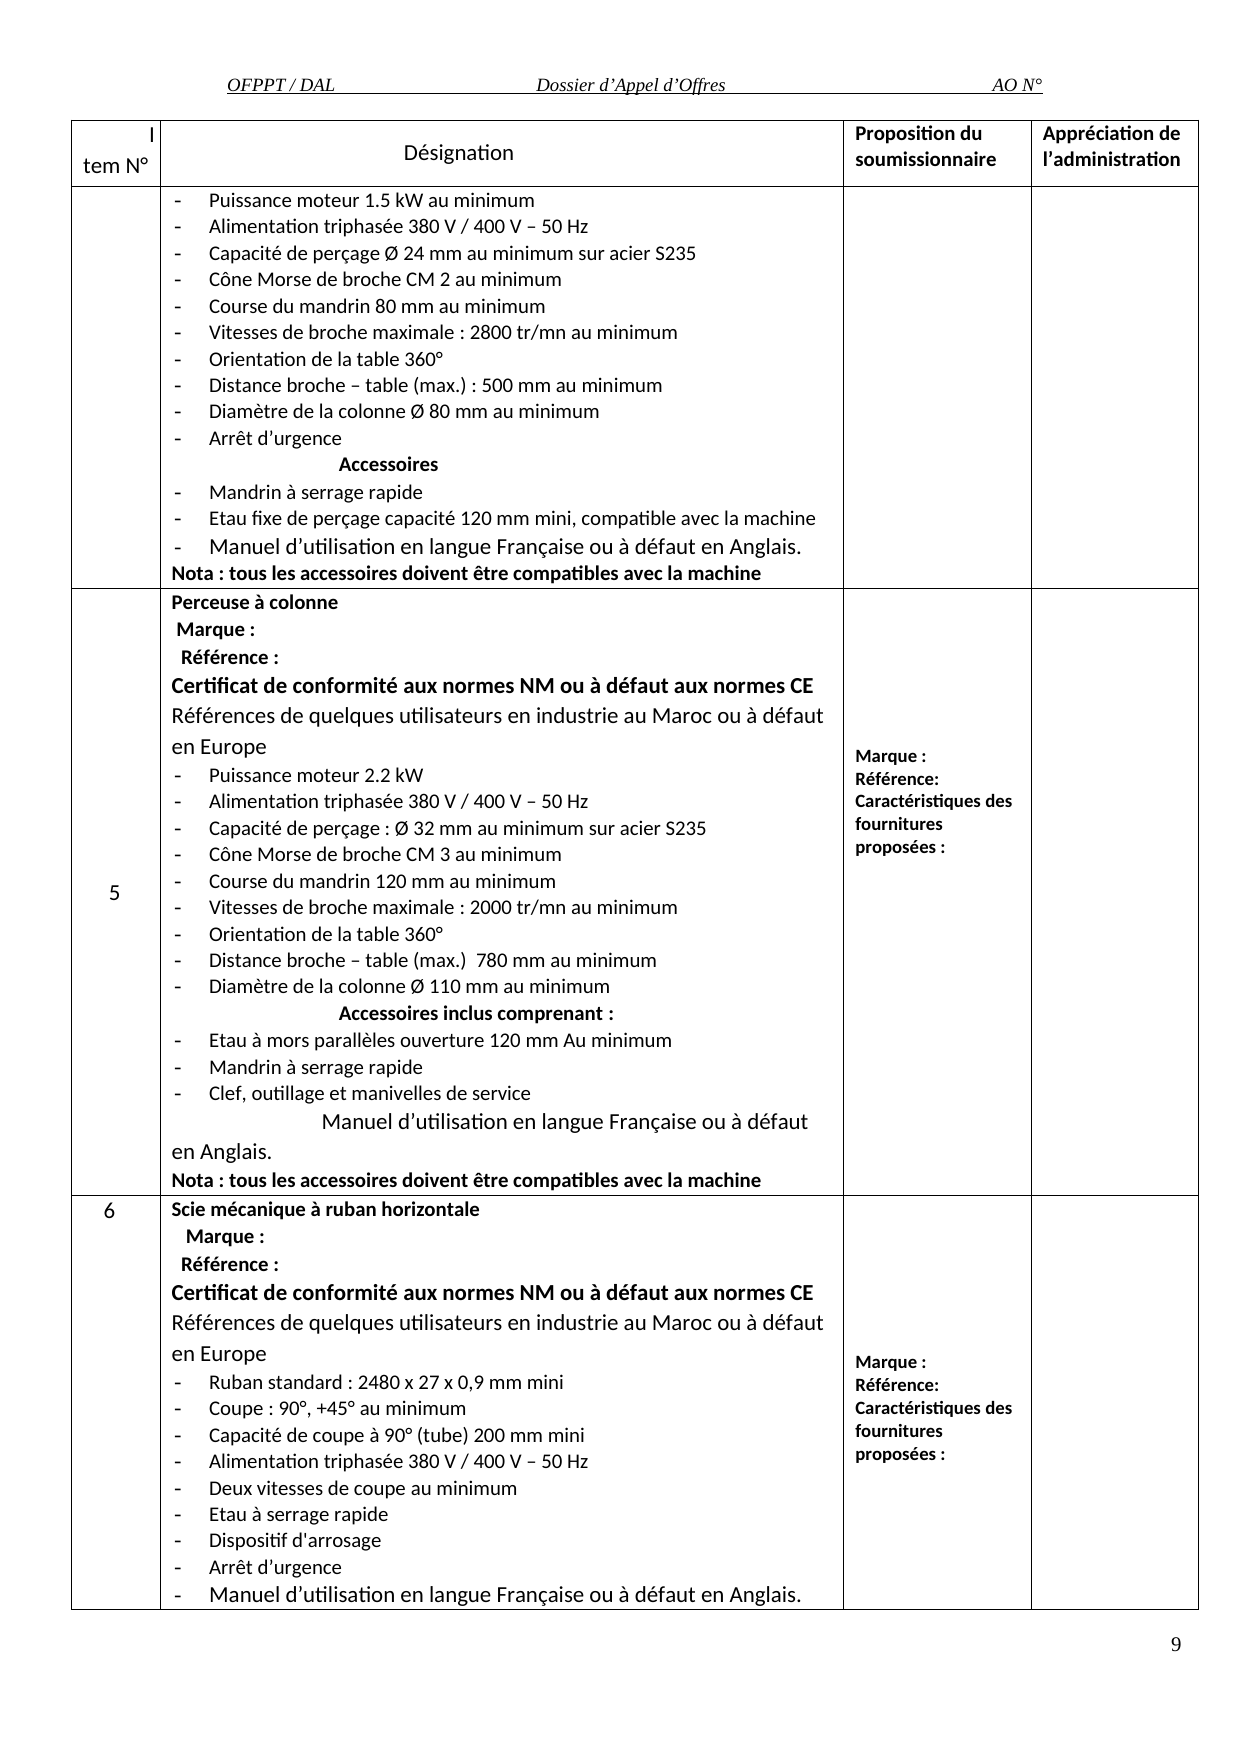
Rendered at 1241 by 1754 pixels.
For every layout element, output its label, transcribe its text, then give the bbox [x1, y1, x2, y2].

table_cell Marque : Référence: Caractéristiques des fournitures proposées : [844, 589, 1031, 1195]
table_header Proposition du soumissionnaire [844, 121, 1031, 186]
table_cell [844, 187, 1031, 588]
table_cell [844, 1196, 1031, 1609]
table_cell [1032, 1196, 1198, 1609]
table_cell [1032, 187, 1198, 588]
table_header Item N° [72, 121, 160, 186]
table_cell 5 [72, 589, 160, 1195]
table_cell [161, 187, 843, 588]
table_cell 4 [72, 187, 160, 588]
table_header Désignation [161, 121, 843, 186]
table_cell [161, 1196, 843, 1609]
table_cell Perceuse à colonne Marque : Référence : Certificat de conformité aux normes NM ou à défaut aux normes CE Références de quelques utilisateurs en industrie au Maroc ou à défaut en Europe Puissance moteur 2.2 kW Alimentation triphasée 380 V / 400 V – 50 Hz Capacité de perçage : Ø 32 mm au minimum sur acier S235 Cône Morse de broche CM 3 au minimum Course du mandrin 120 mm au minimum Vitesses de broche maximale : 2000 tr/mn au minimum Orientation de la table 360° Distance broche – table (max.) 780 mm au minimum Diamètre de la colonne Ø 110 mm au minimum Accessoires inclus comprenant : Etau à mors parallèles ouverture 120 mm Au minimum Mandrin à serrage rapide Clef, outillage et manivelles de service Manuel d’utilisation en langue Française ou à défaut en Anglais. Nota : tous les accessoires doivent être compatibles avec la machine [161, 589, 843, 1195]
table_cell [1032, 589, 1198, 1195]
table_header Appréciation de l’administration [1032, 121, 1198, 186]
table_cell 6 [72, 1196, 160, 1609]
